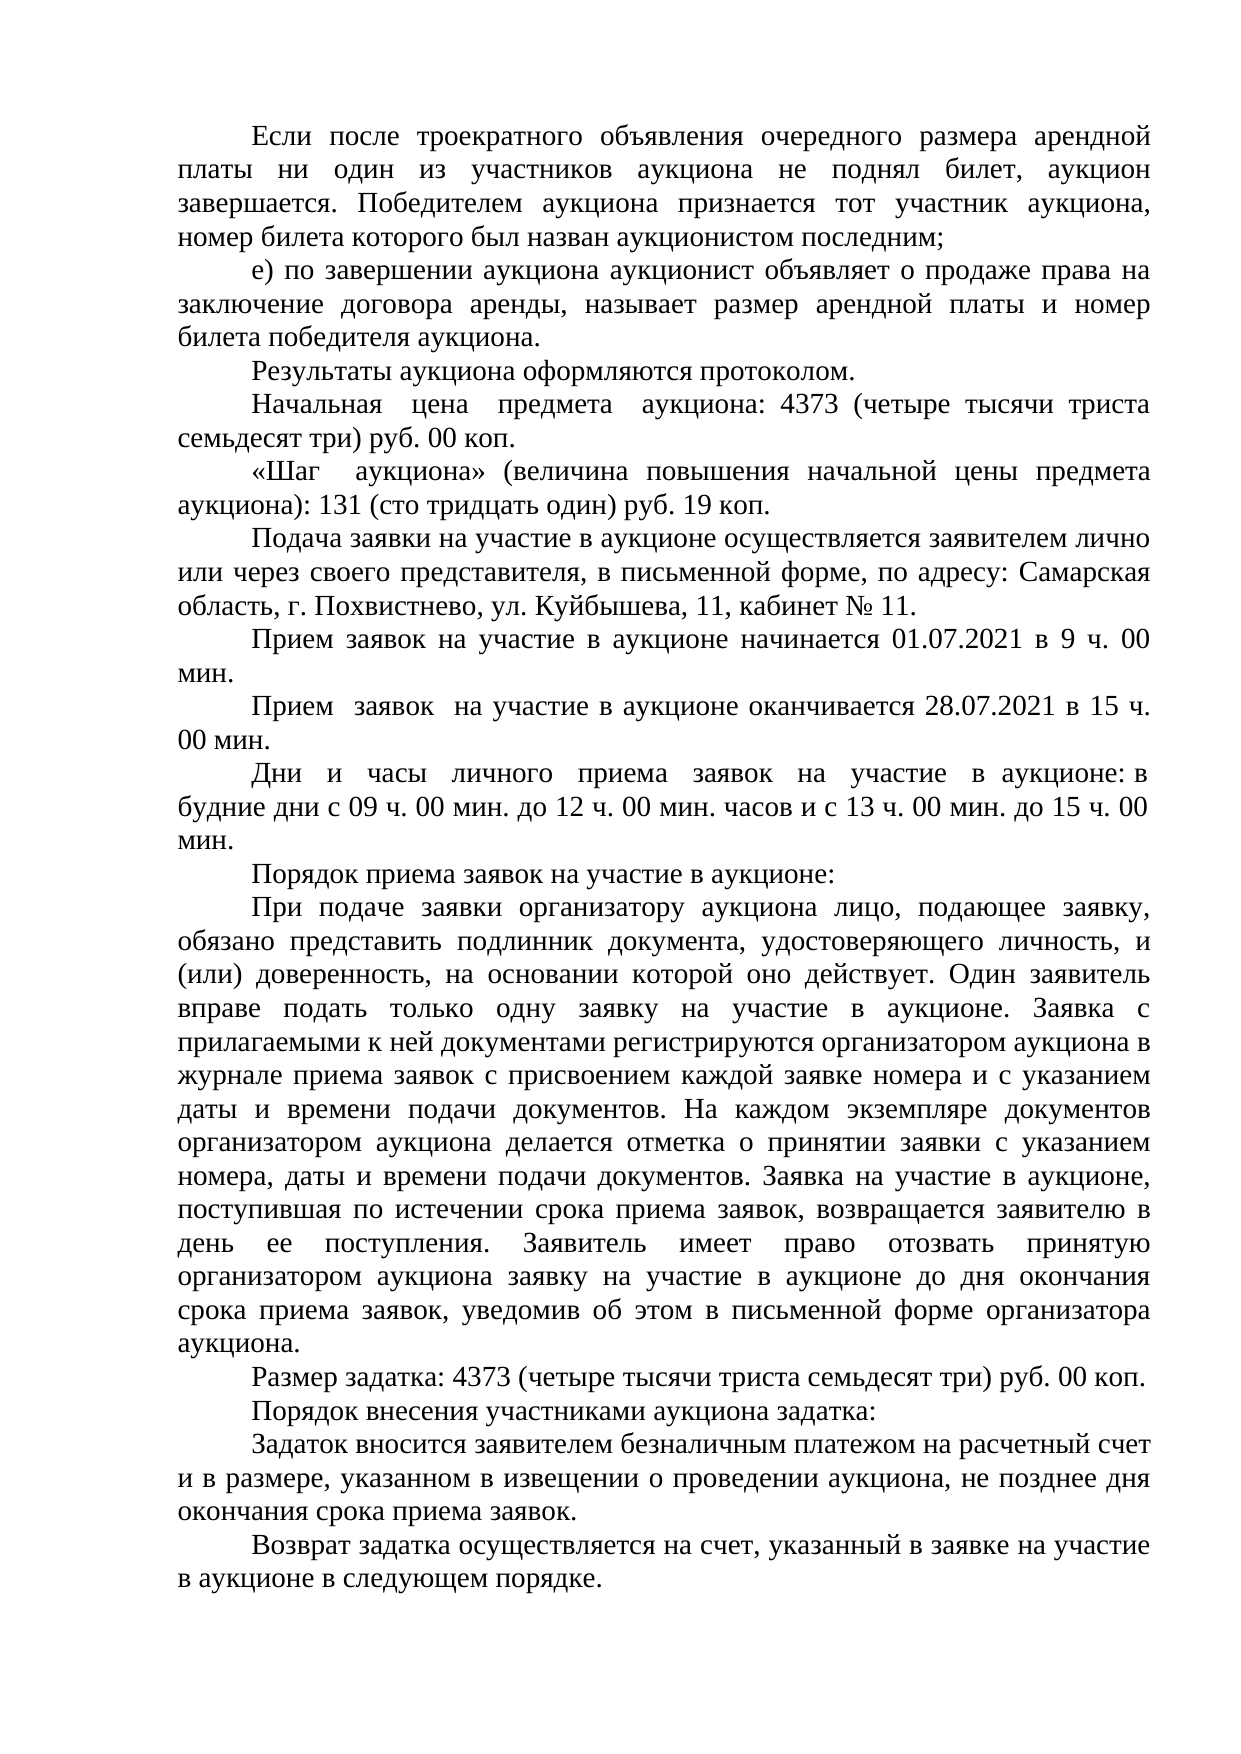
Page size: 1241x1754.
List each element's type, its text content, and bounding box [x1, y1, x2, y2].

text Прием заявок на участие в аукционе начинается 01.07.2021 в 9 ч. 00 мин. [177, 621, 1152, 688]
text Возврат задатка осуществляется на счет, указанный в заявке на участие в аукционе в следующем порядке. [177, 1527, 1152, 1594]
text Прием заявок на участие в аукционе оканчивается 28.07.2021 в 15 ч. 00 мин. [177, 688, 1152, 755]
text При подаче заявки организатору аукциона лицо, подающее заявку, обязано представить подлинник документа, удостоверяющего личность, и (или) доверенность, на основании которой оно действует. Один заявитель вправе подать только одну заявку на участие в аукционе. Заявка с прилагаемыми к ней документами регистрируются организатором аукциона в журнале приема заявок с присвоением каждой заявке номера и с указанием даты и времени подачи документов. На каждом экземпляре документов организатором аукциона делается отметка о принятии заявки с указанием номера, даты и времени подачи документов. Заявка на участие в аукционе, поступившая по истечении срока приема заявок, возвращается заявителю в день ее поступления. Заявитель имеет право отозвать принятую организатором аукциона заявку на участие в аукционе до дня окончания срока приема заявок, уведомив об этом в письменной форме организатора аукциона. [177, 889, 1152, 1359]
text Порядок внесения участниками аукциона задатка: [177, 1393, 1152, 1426]
text е) по завершении аукциона аукционист объявляет о продаже права на заключение договора аренды, называет размер арендной платы и номер билета победителя аукциона. [177, 252, 1152, 353]
text «Шаг аукциона» (величина повышения начальной цены предмета аукциона): 131 (сто тридцать один) руб. 19 коп. [177, 453, 1152, 521]
text Порядок приема заявок на участие в аукционе: [177, 856, 1152, 889]
text Если после троекратного объявления очередного размера арендной платы ни один из участников аукциона не поднял билет, аукцион завершается. Победителем аукциона признается тот участник аукциона, номер билета которого был назван аукционистом последним; [177, 118, 1152, 252]
text Подача заявки на участие в аукционе осуществляется заявителем лично или через своего представителя, в письменной форме, по адресу: Самарская область, г. Похвистнево, ул. Куйбышева, 11, кабинет № 11. [177, 521, 1152, 621]
text Результаты аукциона оформляются протоколом. [177, 353, 1152, 386]
text Начальная цена предмета аукциона: 4373 (четыре тысячи триста семьдесят три) руб. 00 коп. [177, 386, 1152, 453]
text Дни и часы личного приема заявок на участие в аукционе: в будние дни с 09 ч. 00 мин. до 12 ч. 00 мин. часов и с 13 ч. 00 мин. до 15 ч. 00 мин. [177, 755, 1152, 856]
text Размер задатка: 4373 (четыре тысячи триста семьдесят три) руб. 00 коп. [177, 1359, 1152, 1393]
text Задаток вносится заявителем безналичным платежом на расчетный счет и в размере, указанном в извещении о проведении аукциона, не позднее дня окончания срока приема заявок. [177, 1426, 1152, 1527]
